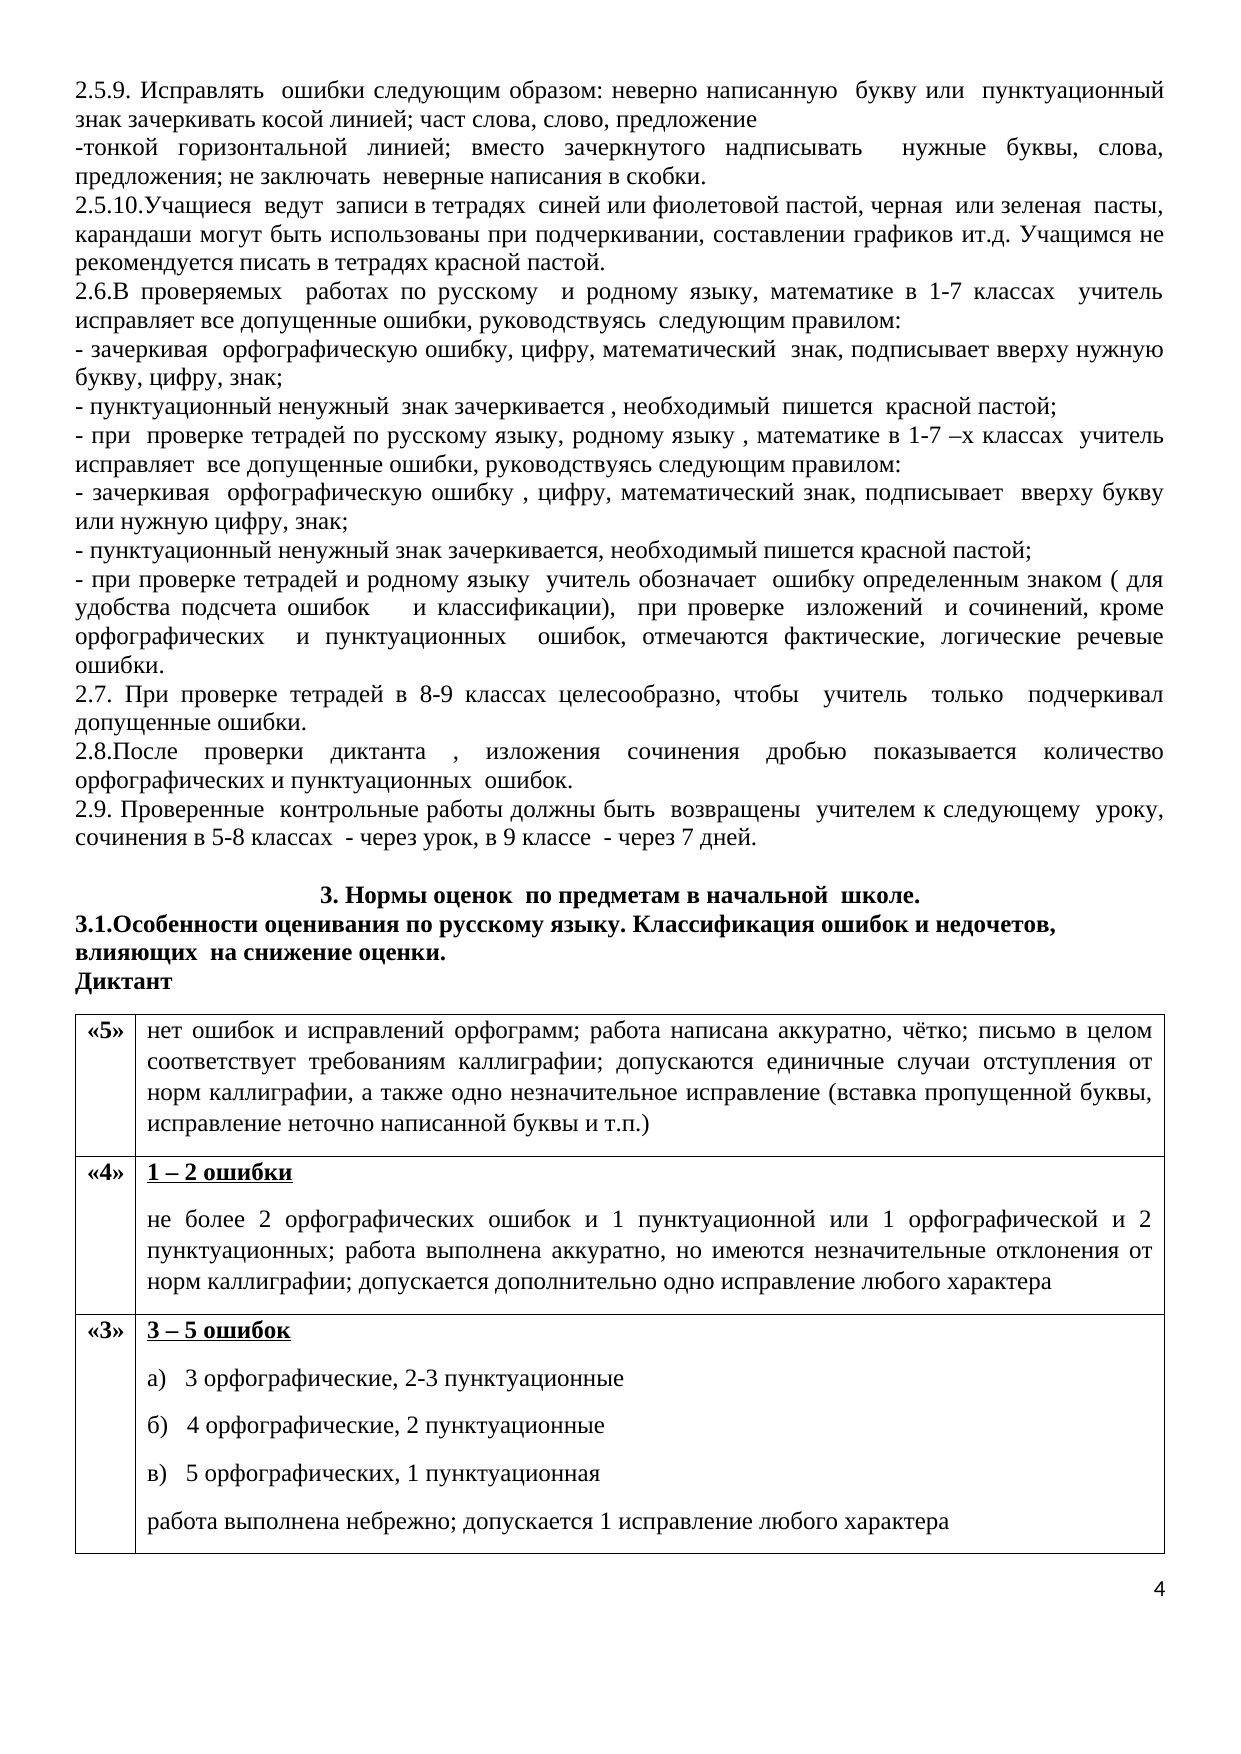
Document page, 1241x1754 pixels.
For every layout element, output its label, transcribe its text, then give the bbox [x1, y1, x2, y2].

text 2.8.После проверки диктанта , изложения сочинения дробью показывается количество орфографических и пунктуационных ошибок. [75, 736, 1165, 794]
text - зачеркивая орфографическую ошибку, цифру, математический знак, подписывает вверху нужную букву, цифру, знак; [75, 334, 1165, 391]
text 3. Нормы оценок по предметам в начальной школе. [75, 880, 1165, 909]
text 2.9. Проверенные контрольные работы должны быть возвращены учителем к следующему уроку, сочинения в 5-8 классах - через урок, в 9 классе - через 7 дней. [75, 794, 1165, 851]
text 3.1.Особенности оценивания по русскому языку. Классификация ошибок и недочетов, влияющих на снижение оценки. [75, 909, 1165, 966]
table_header «5» [76, 1015, 135, 1156]
table_cell «4» [76, 1157, 135, 1314]
text 2.5.10.Учащиеся ведут записи в тетрадях синей или фиолетовой пастой, черная или зеленая пасты, карандаши могут быть использованы при подчеркивании, составлении графиков ит.д. Учащимся не рекомендуется писать в тетрадях красной пастой. [75, 190, 1165, 276]
table_cell 3 – 5 ошибок а) 3 орфографические, 2-3 пунктуационные б) 4 орфографические, 2 пунктуационные в) 5 орфографических, 1 пунктуационная работа выполнена небрежно; допускается 1 исправление любого характера [136, 1315, 1164, 1553]
text - зачеркивая орфографическую ошибку , цифру, математический знак, подписывает вверху букву или нужную цифру, знак; [75, 477, 1165, 535]
text -тонкой горизонтальной линией; вместо зачеркнутого надписывать нужные буквы, слова, предложения; не заключать неверные написания в скобки. [75, 132, 1165, 190]
text - пунктуационный ненужный знак зачеркивается , необходимый пишется красной пастой; [75, 391, 1165, 420]
table_cell «3» [76, 1315, 135, 1553]
text - при проверке тетрадей и родному языку учитель обозначает ошибку определенным знаком ( для удобства подсчета ошибок и классификации), при проверке изложений и сочинений, кроме орфографических и пунктуационных ошибок, отмечаются фактические, логические речевые ошибки. [75, 564, 1165, 679]
text Диктант [75, 966, 1165, 995]
table_header нет ошибок и исправлений орфограмм; работа написана аккуратно, чётко; письмо в целом соответствует требованиям каллиграфии; допускаются единичные случаи отступления от норм каллиграфии, а также одно незначительное исправление (вставка пропущенной буквы, исправление неточно написанной буквы и т.п.) [136, 1015, 1164, 1156]
text 2.6.В проверяемых работах по русскому и родному языку, математике в 1-7 классах учитель исправляет все допущенные ошибки, руководствуясь следующим правилом: [75, 276, 1165, 334]
text - при проверке тетрадей по русскому языку, родному языку , математике в 1-7 –х классах учитель исправляет все допущенные ошибки, руководствуясь следующим правилом: [75, 420, 1165, 477]
text - пунктуационный ненужный знак зачеркивается, необходимый пишется красной пастой; [75, 535, 1165, 564]
table_cell 1 – 2 ошибки не более 2 орфографических ошибок и 1 пунктуационной или 1 орфографической и 2 пунктуационных; работа выполнена аккуратно, но имеются незначительные отклонения от норм каллиграфии; допускается дополнительно одно исправление любого характера [136, 1157, 1164, 1314]
text 2.7. При проверке тетрадей в 8-9 классах целесообразно, чтобы учитель только подчеркивал допущенные ошибки. [75, 679, 1165, 736]
text 2.5.9. Исправлять ошибки следующим образом: неверно написанную букву или пунктуационный знак зачеркивать косой линией; част слова, слово, предложение [75, 75, 1165, 132]
